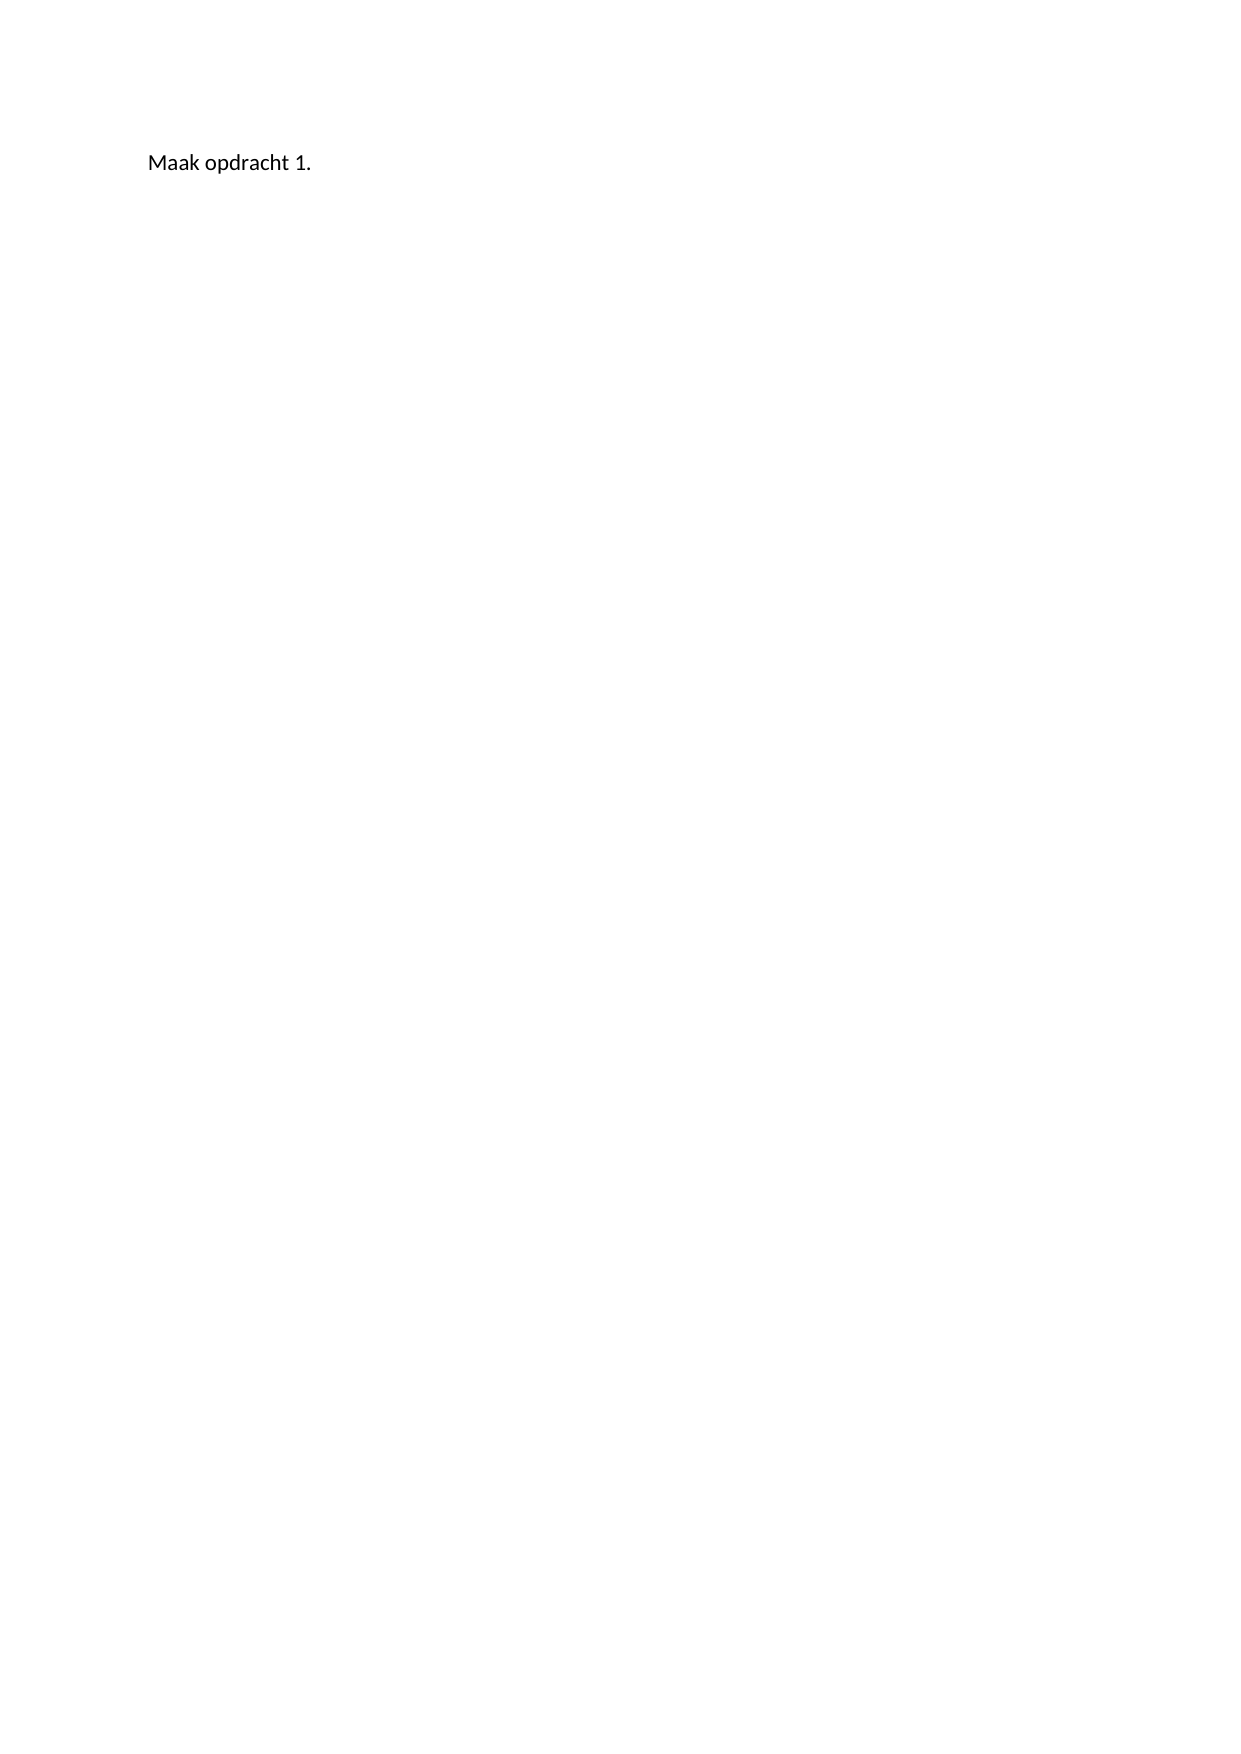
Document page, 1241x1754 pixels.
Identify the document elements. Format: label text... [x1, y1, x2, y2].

text Maak opdracht 1. [148, 148, 1093, 176]
